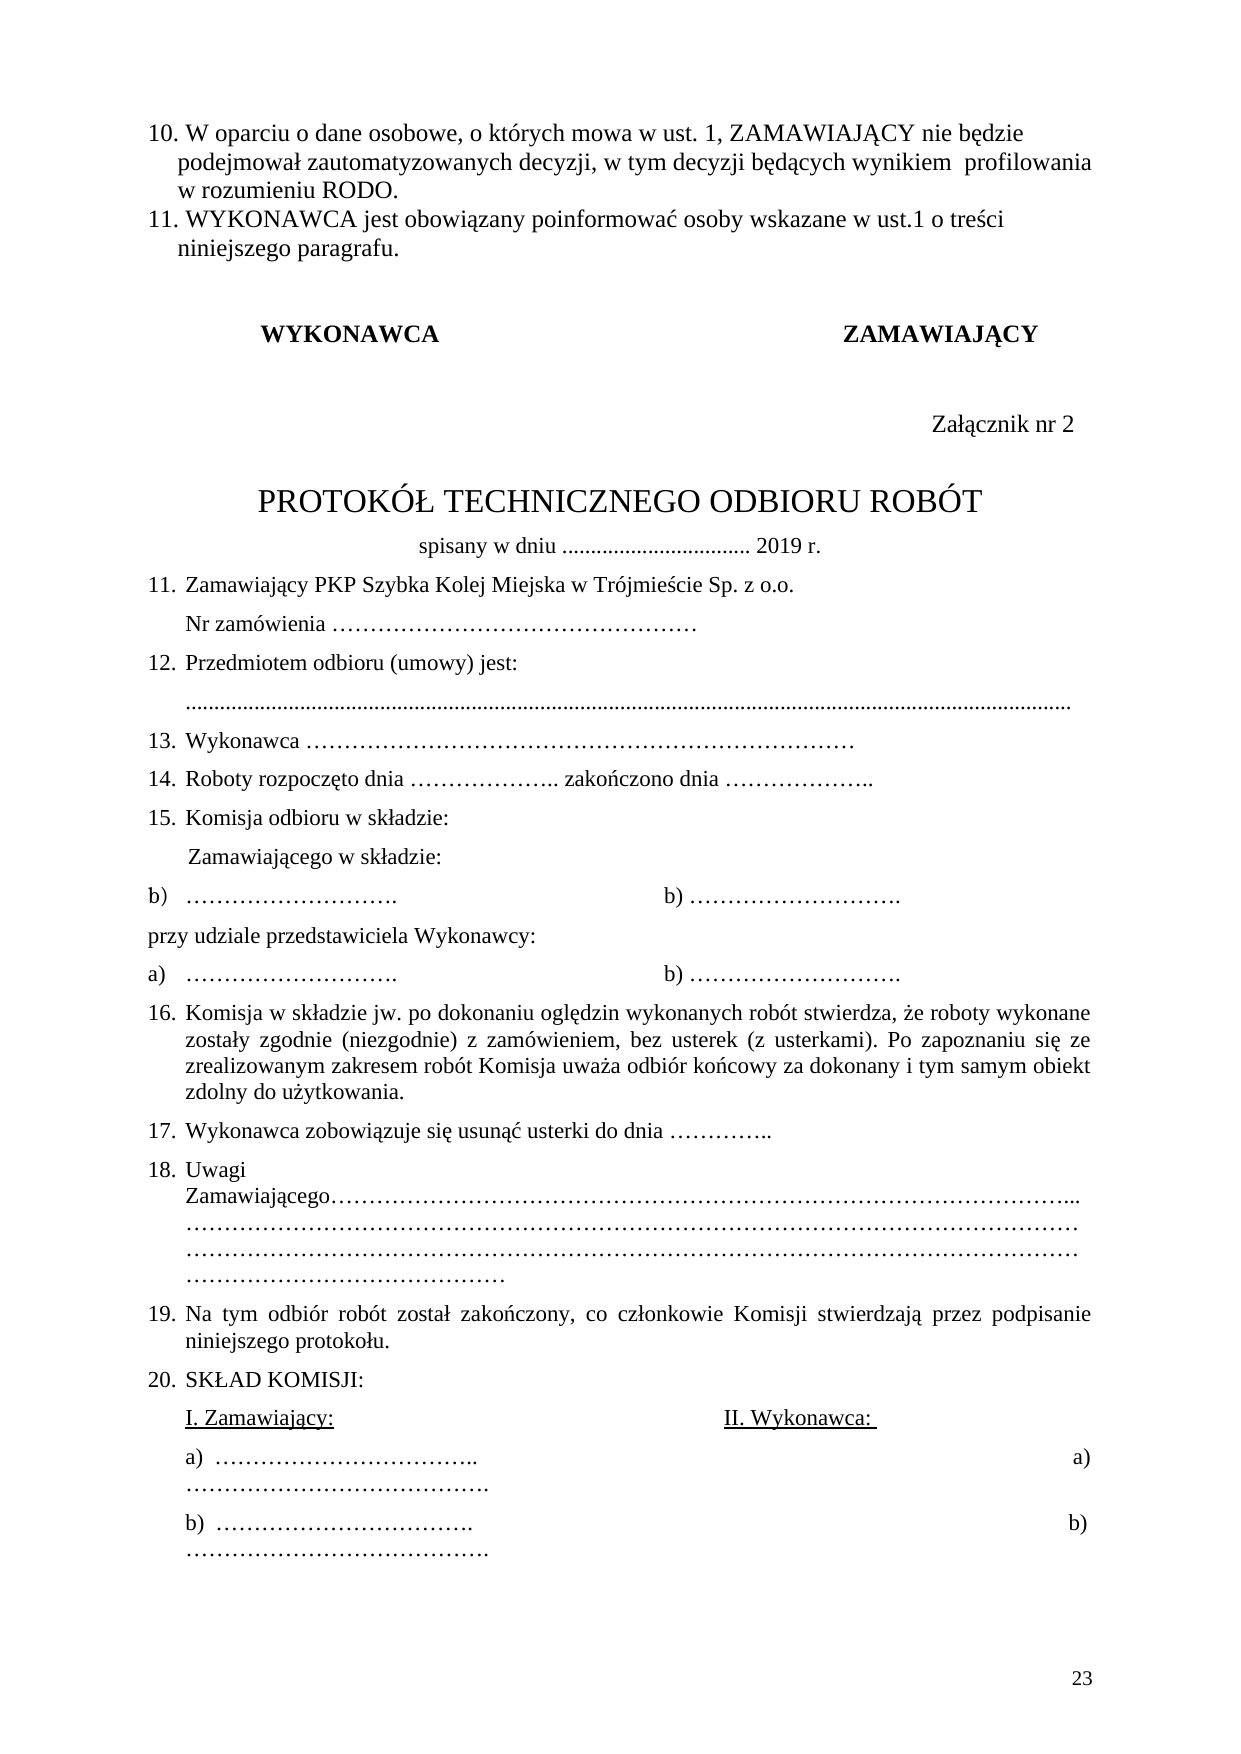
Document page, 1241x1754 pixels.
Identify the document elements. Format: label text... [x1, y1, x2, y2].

text PROTOKÓŁ TECHNICZNEGO ODBIORU ROBÓT [148, 482, 1092, 520]
list Komisja odbioru w składzie: [148, 804, 1092, 831]
text spisany w dniu ................................. 2019 r. [148, 532, 1092, 559]
text Nr zamówienia ………………………………………… [148, 610, 1092, 636]
text Zamawiającego w składzie: [148, 843, 1092, 869]
list Przedmiotem odbioru (umowy) jest: [148, 649, 1092, 675]
list Zamawiający PKP Szybka Kolej Miejska w Trójmieście Sp. z o.o. [148, 571, 1092, 598]
list Komisja w składzie jw. po dokonaniu oględzin wykonanych robót stwierdza, że roboty wykonane zostały zgodnie (niezgodnie) z zamówieniem, bez usterek (z usterkami). Po zapoznaniu się ze zrealizowanym zakresem robót Komisja uważa odbiór końcowy za dokonany i tym samym obiekt zdolny do użytkowania. [148, 999, 1092, 1105]
text ........................................................................................................................................................... [148, 688, 1092, 714]
list ………………………. b) ………………………. [148, 961, 1092, 987]
list SKŁAD KOMISJI: [148, 1366, 1092, 1392]
text Załącznik nr 2 [148, 408, 1074, 438]
text 11. WYKONAWCA jest obowiązany poinformować osoby wskazane w ust.1 o treści niniejszego paragrafu. [148, 204, 1092, 262]
text przy udziale przedstawiciela Wykonawcy: [148, 922, 1092, 948]
list Uwagi Zamawiającego……………………………………………………………………………………... …………………………………………………………………………………………………………………………………………………………………………………………………………………………………………………… [148, 1156, 1092, 1288]
list Wykonawca ……………………………………………………………… [148, 727, 1092, 753]
text WYKONAWCA ZAMAWIAJĄCY [148, 319, 1092, 348]
text I. Zamawiający: II. Wykonawca: [185, 1404, 1092, 1431]
list Wykonawca zobowiązuje się usunąć usterki do dnia ………….. [148, 1117, 1092, 1144]
list Roboty rozpoczęto dnia ……………….. zakończono dnia ……………….. [148, 766, 1092, 792]
list Na tym odbiór robót został zakończony, co członkowie Komisji stwierdzają przez podpisanie niniejszego protokołu. [148, 1300, 1092, 1353]
text b) ……………………………. b) …………………………………. [185, 1508, 1092, 1561]
text 10. W oparciu o dane osobowe, o których mowa w ust. 1, ZAMAWIAJĄCY nie będzie podejmował zautomatyzowanych decyzji, w tym decyzji będących wynikiem profilowania w rozumieniu RODO. [148, 118, 1092, 204]
text a) …………………………….. a) …………………………………. [185, 1443, 1092, 1496]
list ………………………. b) ………………………. [148, 882, 1092, 909]
